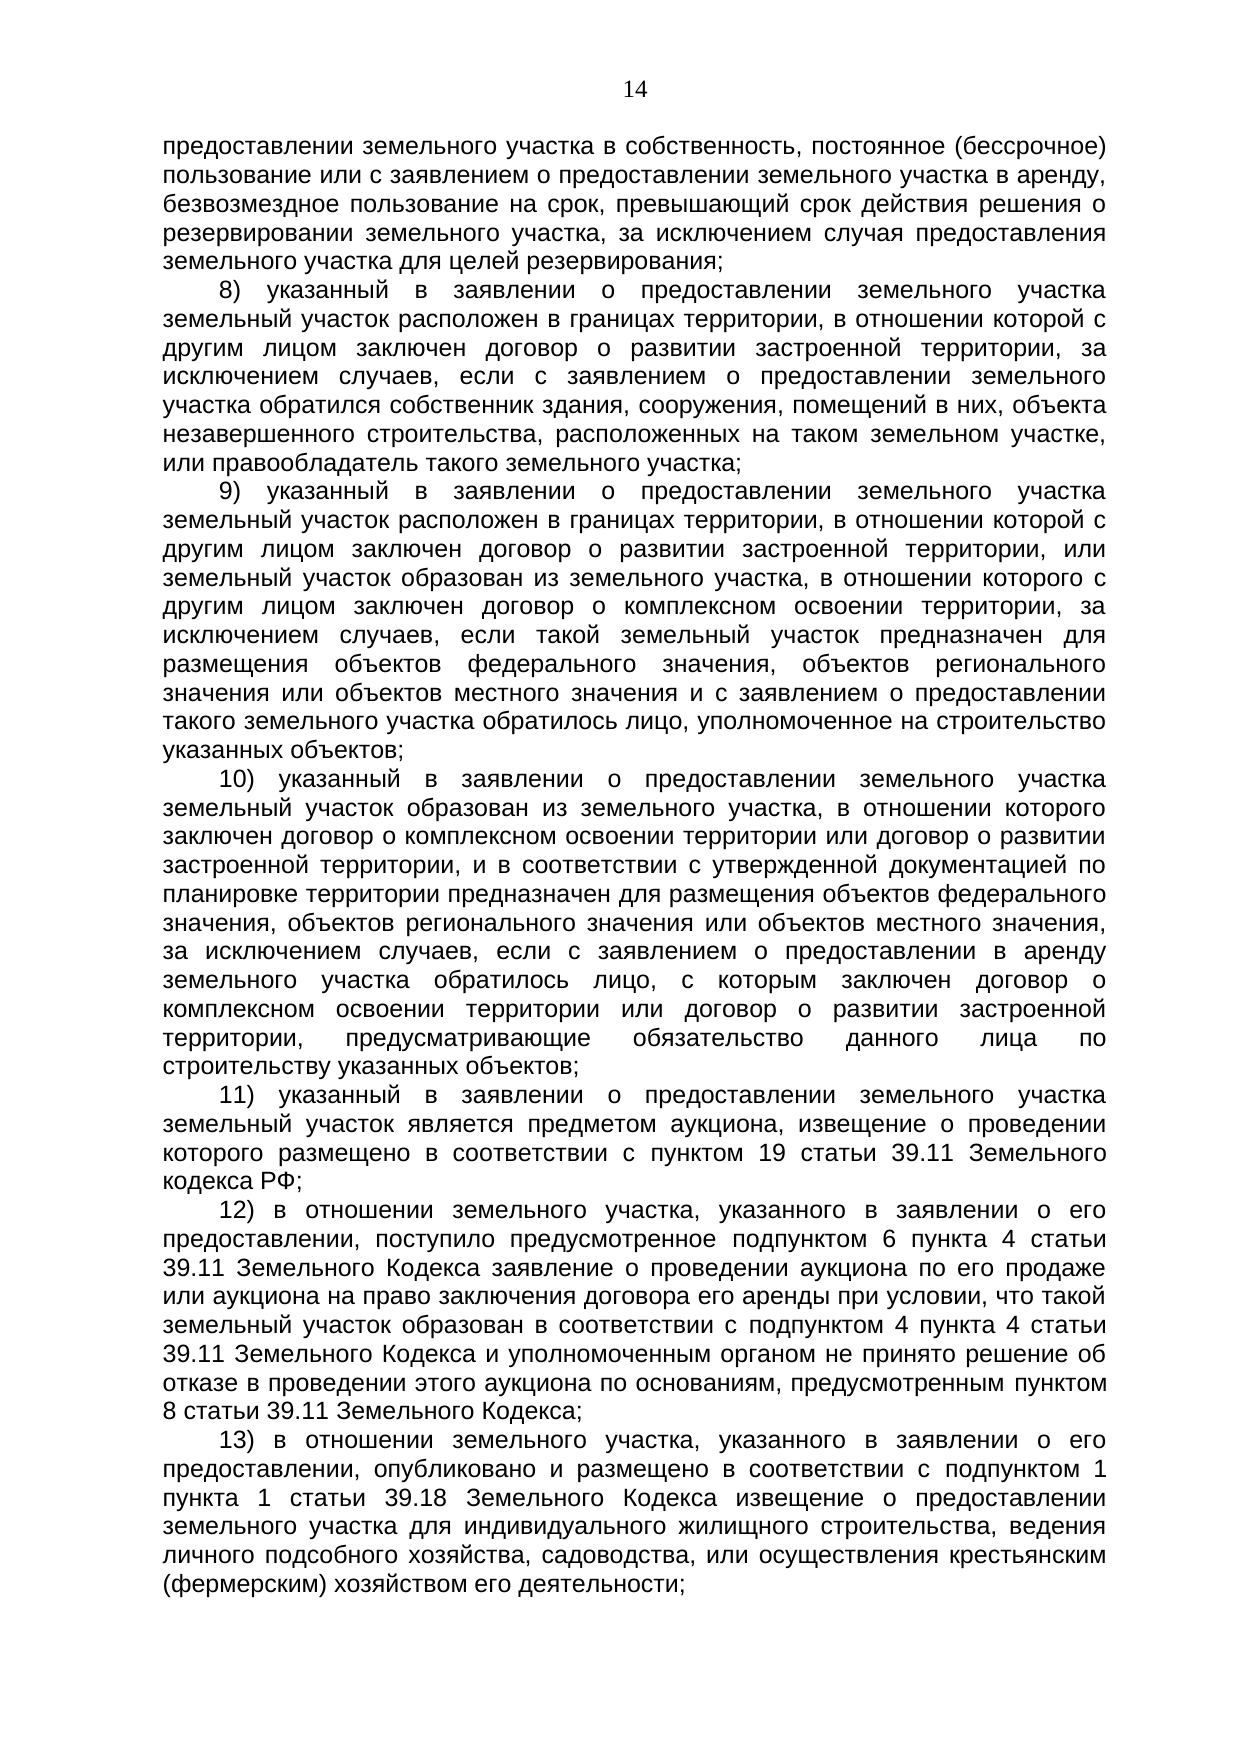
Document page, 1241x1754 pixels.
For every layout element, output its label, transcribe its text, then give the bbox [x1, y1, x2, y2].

text 8) указанный в заявлении о предоставлении земельного участка земельный участок расположен в границах территории, в отношении которой с другим лицом заключен договор о развитии застроенной территории, за исключением случаев, если с заявлением о предоставлении земельного участка обратился собственник здания, сооружения, помещений в них, объекта незавершенного строительства, расположенных на таком земельном участке, или правообладатель такого земельного участка; [162, 275, 1107, 476]
text 10) указанный в заявлении о предоставлении земельного участка земельный участок образован из земельного участка, в отношении которого заключен договор о комплексном освоении территории или договор о развитии застроенной территории, и в соответствии с утвержденной документацией по планировке территории предназначен для размещения объектов федерального значения, объектов регионального значения или объектов местного значения, за исключением случаев, если с заявлением о предоставлении в аренду земельного участка обратилось лицо, с которым заключен договор о комплексном освоении территории или договор о развитии застроенной территории, предусматривающие обязательство данного лица по строительству указанных объектов; [162, 764, 1107, 1080]
text 12) в отношении земельного участка, указанного в заявлении о его предоставлении, поступило предусмотренное подпунктом 6 пункта 4 статьи 39.11 Земельного Кодекса заявление о проведении аукциона по его продаже или аукциона на право заключения договора его аренды при условии, что такой земельный участок образован в соответствии с подпунктом 4 пункта 4 статьи 39.11 Земельного Кодекса и уполномоченным органом не принято решение об отказе в проведении этого аукциона по основаниям, предусмотренным пунктом 8 статьи 39.11 Земельного Кодекса; [162, 1195, 1107, 1425]
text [162, 131, 1107, 275]
text 13) в отношении земельного участка, указанного в заявлении о его предоставлении, опубликовано и размещено в соответствии с подпунктом 1 пункта 1 статьи 39.18 Земельного Кодекса извещение о предоставлении земельного участка для индивидуального жилищного строительства, ведения личного подсобного хозяйства, садоводства, или осуществления крестьянским (фермерским) хозяйством его деятельности; [162, 1425, 1107, 1598]
text 9) указанный в заявлении о предоставлении земельного участка земельный участок расположен в границах территории, в отношении которой с другим лицом заключен договор о развитии застроенной территории, или земельный участок образован из земельного участка, в отношении которого с другим лицом заключен договор о комплексном освоении территории, за исключением случаев, если такой земельный участок предназначен для размещения объектов федерального значения, объектов регионального значения или объектов местного значения и с заявлением о предоставлении такого земельного участка обратилось лицо, уполномоченное на строительство указанных объектов; [162, 476, 1107, 764]
text 11) указанный в заявлении о предоставлении земельного участка земельный участок является предметом аукциона, извещение о проведении которого размещено в соответствии с пунктом 19 статьи 39.11 Земельного кодекса РФ; [162, 1080, 1107, 1195]
